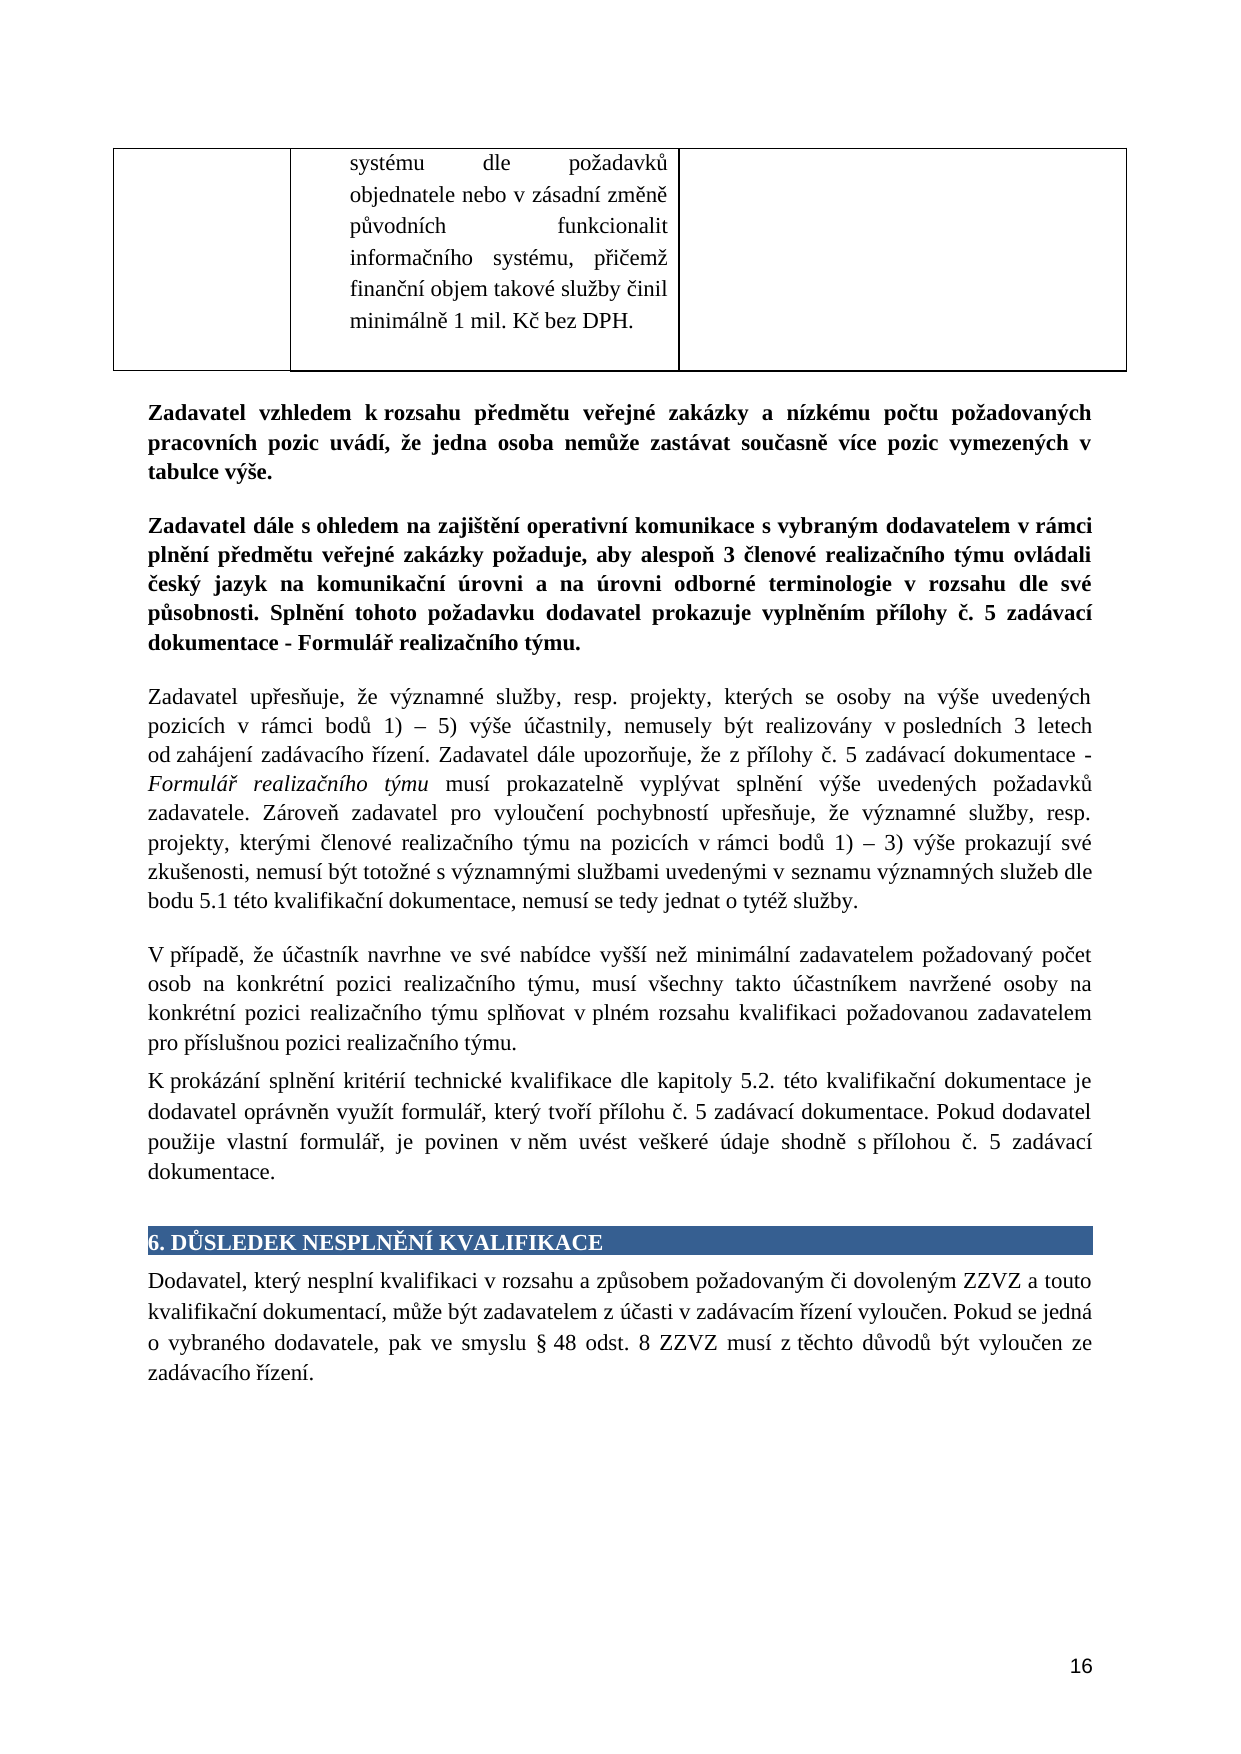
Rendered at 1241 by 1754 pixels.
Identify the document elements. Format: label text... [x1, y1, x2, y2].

text Dodavatel, který nesplní kvalifikaci v rozsahu a způsobem požadovaným či dovoleným ZZVZ a touto kvalifikační dokumentací, může být zadavatelem z účasti v zadávacím řízení vyloučen. Pokud se jedná o vybraného dodavatele, pak ve smyslu § 48 odst. 8 ZZVZ musí z těchto důvodů být vyloučen ze zadávacího řízení. [148, 1267, 1093, 1385]
text V případě, že účastník navrhne ve své nabídce vyšší než minimální zadavatelem požadovaný počet osob na konkrétní pozici realizačního týmu, musí všechny takto účastníkem navržené osoby na konkrétní pozici realizačního týmu splňovat v plném rozsahu kvalifikaci požadovanou zadavatelem pro příslušnou pozici realizačního týmu. [148, 938, 1093, 1055]
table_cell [291, 149, 678, 370]
text Zadavatel upřesňuje, že významné služby, resp. projekty, kterých se osoby na výše uvedených pozicích v rámci bodů 1) – 5) výše účastnily, nemusely být realizovány v posledních 3 letech od zahájení zadávacího řízení. Zadavatel dále upozorňuje, že z přílohy č. 5 zadávací dokumentace - Formulář realizačního týmu musí prokazatelně vyplývat splnění výše uvedených požadavků zadavatele. Zároveň zadavatel pro vyloučení pochybností upřesňuje, že významné služby, resp. projekty, kterými členové realizačního týmu na pozicích v rámci bodů 1) – 3) výše prokazují své zkušenosti, nemusí být totožné s významnými službami uvedenými v seznamu významných služeb dle bodu 5.1 této kvalifikační dokumentace, nemusí se tedy jednat o tytéž služby. [148, 680, 1093, 913]
text K prokázání splnění kritérií technické kvalifikace dle kapitoly 5.2. této kvalifikační dokumentace je dodavatel oprávněn využít formulář, který tvoří přílohu č. 5 zadávací dokumentace. Pokud dodavatel použije vlastní formulář, je povinen v něm uvést veškeré údaje shodně s přílohou č. 5 zadávací dokumentace. [148, 1067, 1093, 1184]
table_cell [680, 149, 1126, 370]
text Zadavatel dále s ohledem na zajištění operativní komunikace s vybraným dodavatelem v rámci plnění předmětu veřejné zakázky požaduje, aby alespoň 3 členové realizačního týmu ovládali český jazyk na komunikační úrovni a na úrovni odborné terminologie v rozsahu dle své působnosti. Splnění tohoto požadavku dodavatel prokazuje vyplněním přílohy č. 5 zadávací dokumentace - Formulář realizačního týmu. [148, 509, 1093, 655]
text Zadavatel vzhledem k rozsahu předmětu veřejné zakázky a nízkému počtu požadovaných pracovních pozic uvádí, že jedna osoba nemůže zastávat současně více pozic vymezených v tabulce výše. [148, 397, 1093, 484]
list 6. DŮSLEDEK NESPLNĚNÍ KVALIFIKACE [148, 1226, 1093, 1255]
